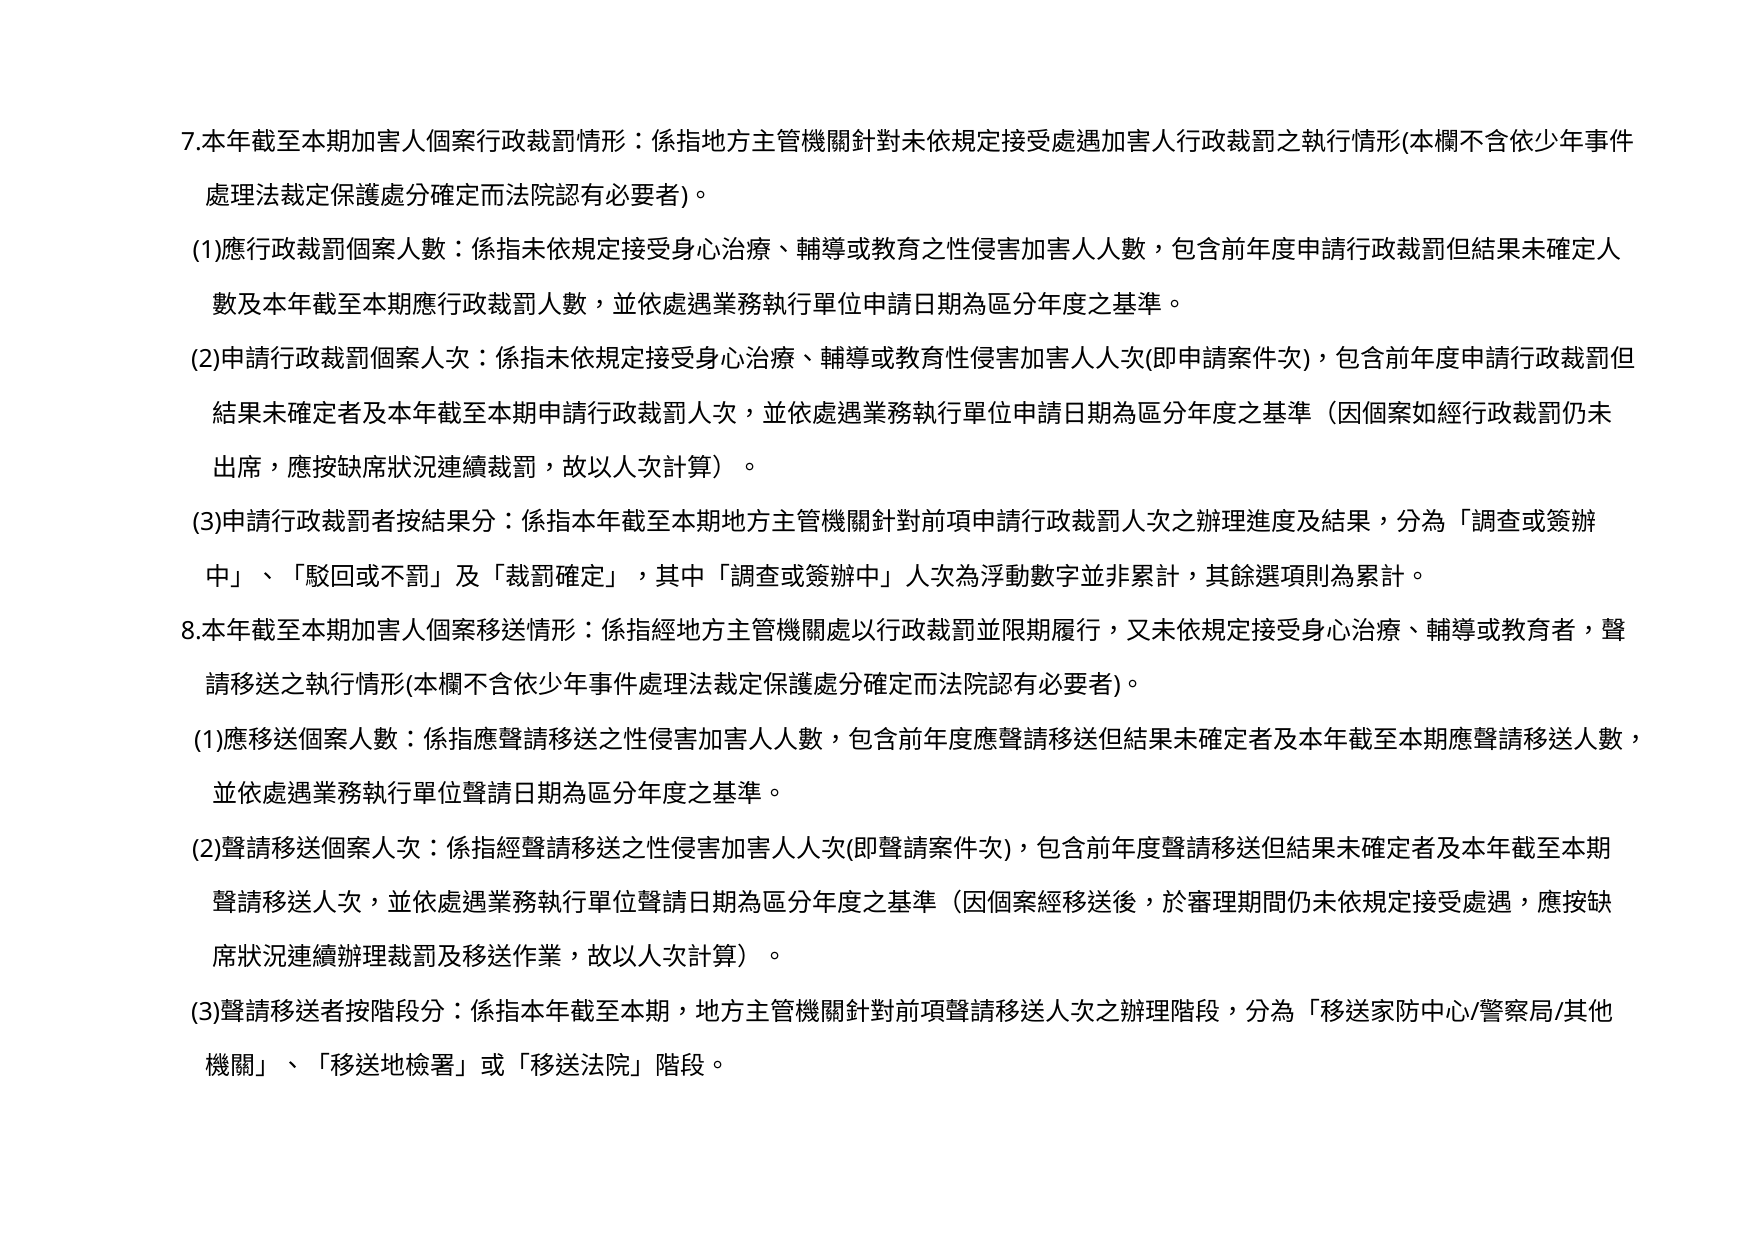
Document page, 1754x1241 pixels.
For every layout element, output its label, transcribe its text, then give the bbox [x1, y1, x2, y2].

text (2)聲請移送個案人次：係指經聲請移送之性侵害加害人人次(即聲請案件次)，包含前年度聲請移送但結果未確定者及本年截至本期聲請移送人次，並依處遇業務執行單位聲請日期為區分年度之基準（因個案經移送後，於審理期間仍未依規定接受處遇，應按缺席狀況連續辦理裁罰及移送作業，故以人次計算）。 [192, 828, 1636, 973]
text (3)聲請移送者按階段分：係指本年截至本期，地方主管機關針對前項聲請移送人次之辦理階段，分為「移送家防中心/警察局/其他機關」、「移送地檢署」或「移送法院」階段。 [191, 991, 1636, 1082]
text 8.本年截至本期加害人個案移送情形：係指經地方主管機關處以行政裁罰並限期履行，又未依規定接受身心治療、輔導或教育者，聲請移送之執行情形(本欄不含依少年事件處理法裁定保護處分確定而法院認有必要者)。 [181, 611, 1636, 701]
text (3)申請行政裁罰者按結果分：係指本年截至本期地方主管機關針對前項申請行政裁罰人次之辦理進度及結果，分為「調查或簽辦中」、「駁回或不罰」及「裁罰確定」，其中「調查或簽辦中」人次為浮動數字並非累計，其餘選項則為累計。 [192, 502, 1636, 592]
text (1)應移送個案人數：係指應聲請移送之性侵害加害人人數，包含前年度應聲請移送但結果未確定者及本年截至本期應聲請移送人數，並依處遇業務執行單位聲請日期為區分年度之基準。 [194, 719, 1636, 810]
text (2)申請行政裁罰個案人次：係指未依規定接受身心治療、輔導或教育性侵害加害人人次(即申請案件次)，包含前年度申請行政裁罰但結果未確定者及本年截至本期申請行政裁罰人次，並依處遇業務執行單位申請日期為區分年度之基準（因個案如經行政裁罰仍未出席，應按缺席狀況連續裁罰，故以人次計算）。 [191, 339, 1636, 484]
text (1)應行政裁罰個案人數：係指未依規定接受身心治療、輔導或教育之性侵害加害人人數，包含前年度申請行政裁罰但結果未確定人數及本年截至本期應行政裁罰人數，並依處遇業務執行單位申請日期為區分年度之基準。 [192, 230, 1636, 321]
text 7.本年截至本期加害人個案行政裁罰情形：係指地方主管機關針對未依規定接受處遇加害人行政裁罰之執行情形(本欄不含依少年事件處理法裁定保護處分確定而法院認有必要者)。 [181, 121, 1636, 212]
